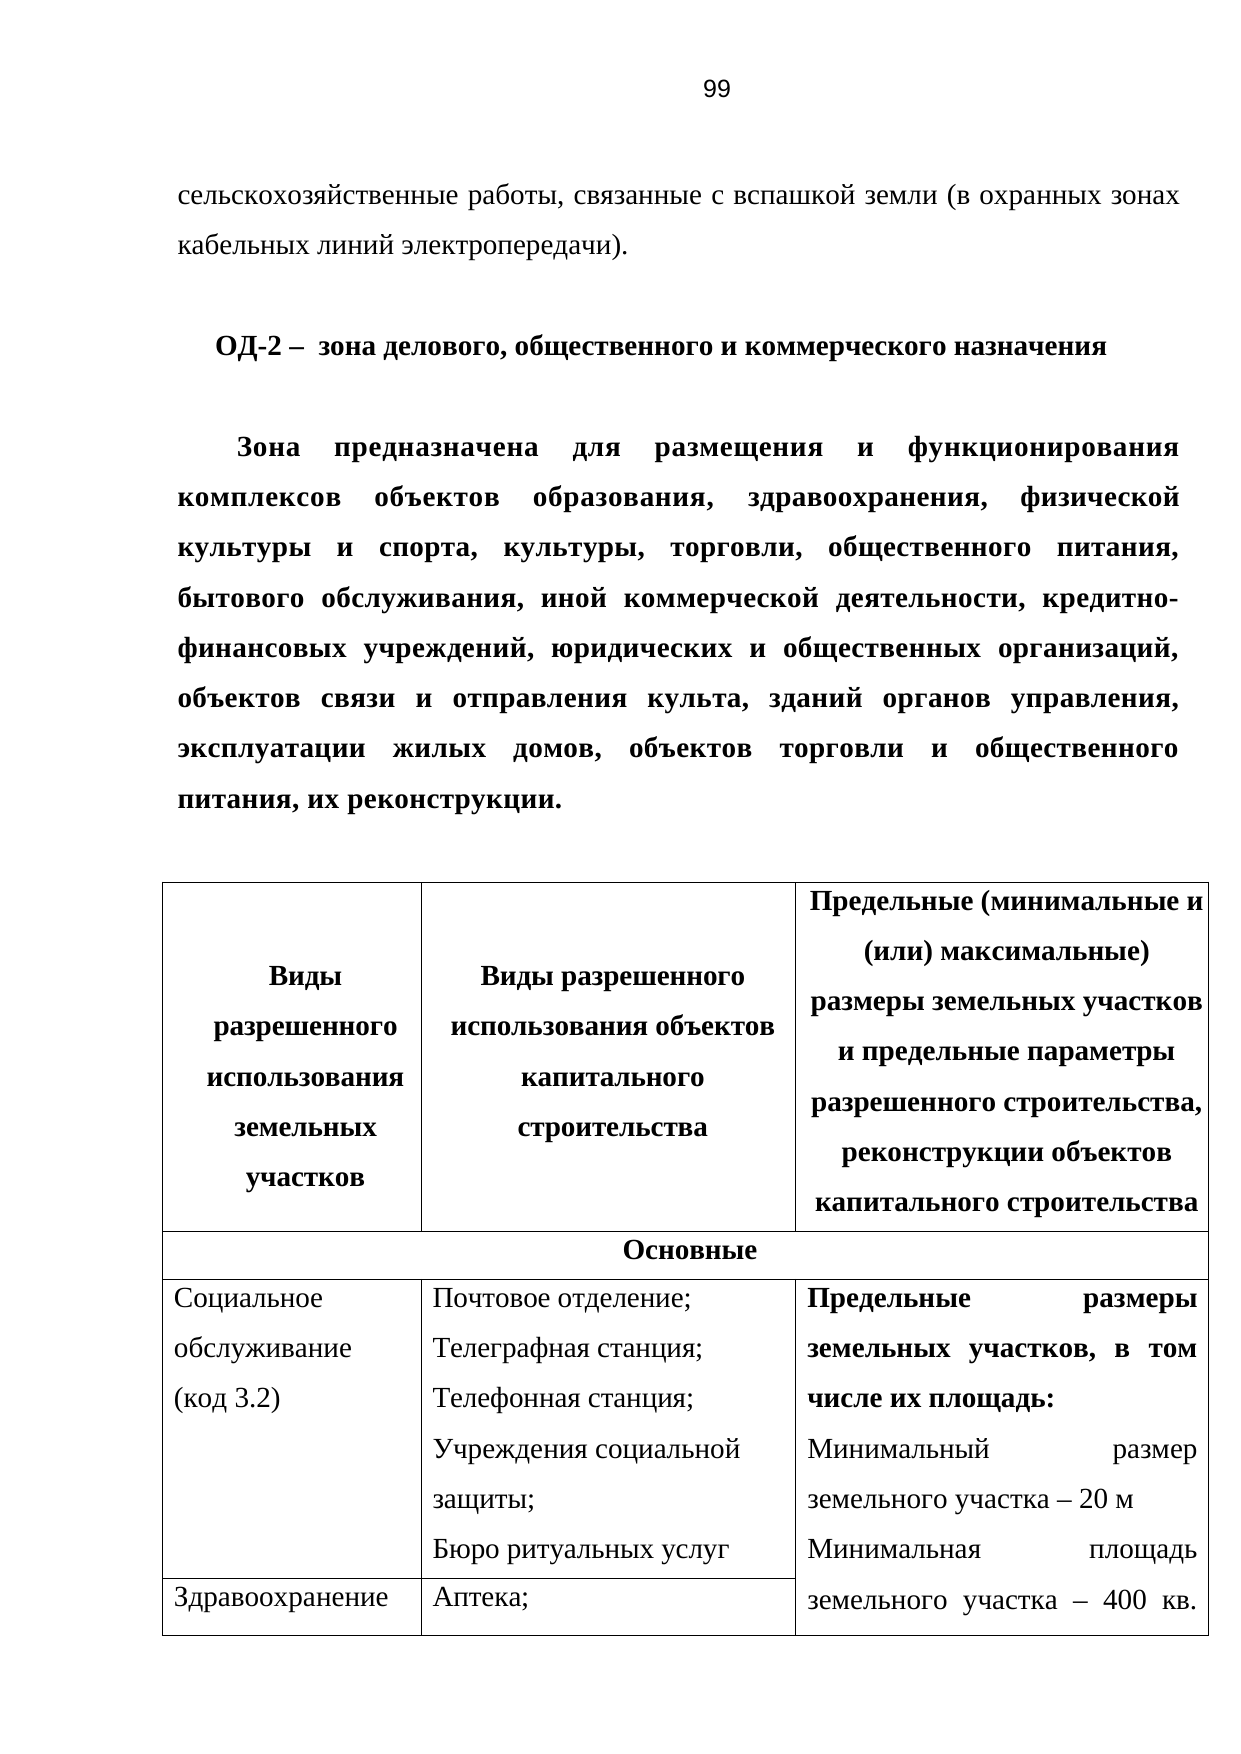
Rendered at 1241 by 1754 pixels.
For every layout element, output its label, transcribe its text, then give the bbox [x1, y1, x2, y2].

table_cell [422, 1579, 795, 1635]
table_header Виды разрешенного использования объектов капитального строительства [422, 883, 795, 1231]
table_cell Социальное обслуживание (код 3.2) [163, 1280, 421, 1578]
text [177, 177, 1181, 261]
text ОД-2 – зона делового, общественного и коммерческого назначения [177, 328, 1190, 362]
text Зона предназначена для размещения и функционирования комплексов объектов образования, здравоохранения, физической культуры и спорта, культуры, торговли, общественного питания, бытового обслуживания, иной коммерческой деятельности, кредитно-финансовых учреждений, юридических и общественных организаций, объектов связи и отправления культа, зданий органов управления, эксплуатации жилых домов, объектов торговли и общественного питания, их реконструкции. [177, 429, 1180, 814]
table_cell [163, 1579, 421, 1635]
table_header Виды разрешенного использования земельных участков [163, 883, 421, 1231]
table_header Предельные (минимальные и (или) максимальные) размеры земельных участков и предельные параметры разрешенного строительства, реконструкции объектов капитального строительства [796, 883, 1208, 1231]
table_cell Почтовое отделение; Телеграфная станция; Телефонная станция; Учреждения социальной защиты; Бюро ритуальных услуг [422, 1280, 795, 1578]
table_cell Предельные размеры земельных участков, в том числе их площадь: Минимальный размер земельного участка – 20 м Минимальная площадь земельного участка – 400 кв. м. Максимальная площадь земельного участка - 30000 кв.м. Минимальные отступы от границ земельных участков в целях определения мест допустимого размещения зданий, строений, сооружений, за пределами которых запрещено строительство зданий, строений, сооружений – . Для застроенных земельных участков при реконструкции объектов допускается размещать объект по сложившейся линии застройки; Предельное количество этажей или предельная высота зданий, строений, сооружений Максимальное количество этажей – 3 эт. Максимальный процент застройки в границах земельного участка – 50 %. [796, 1280, 1208, 1635]
table_cell Основные [163, 1232, 1208, 1279]
